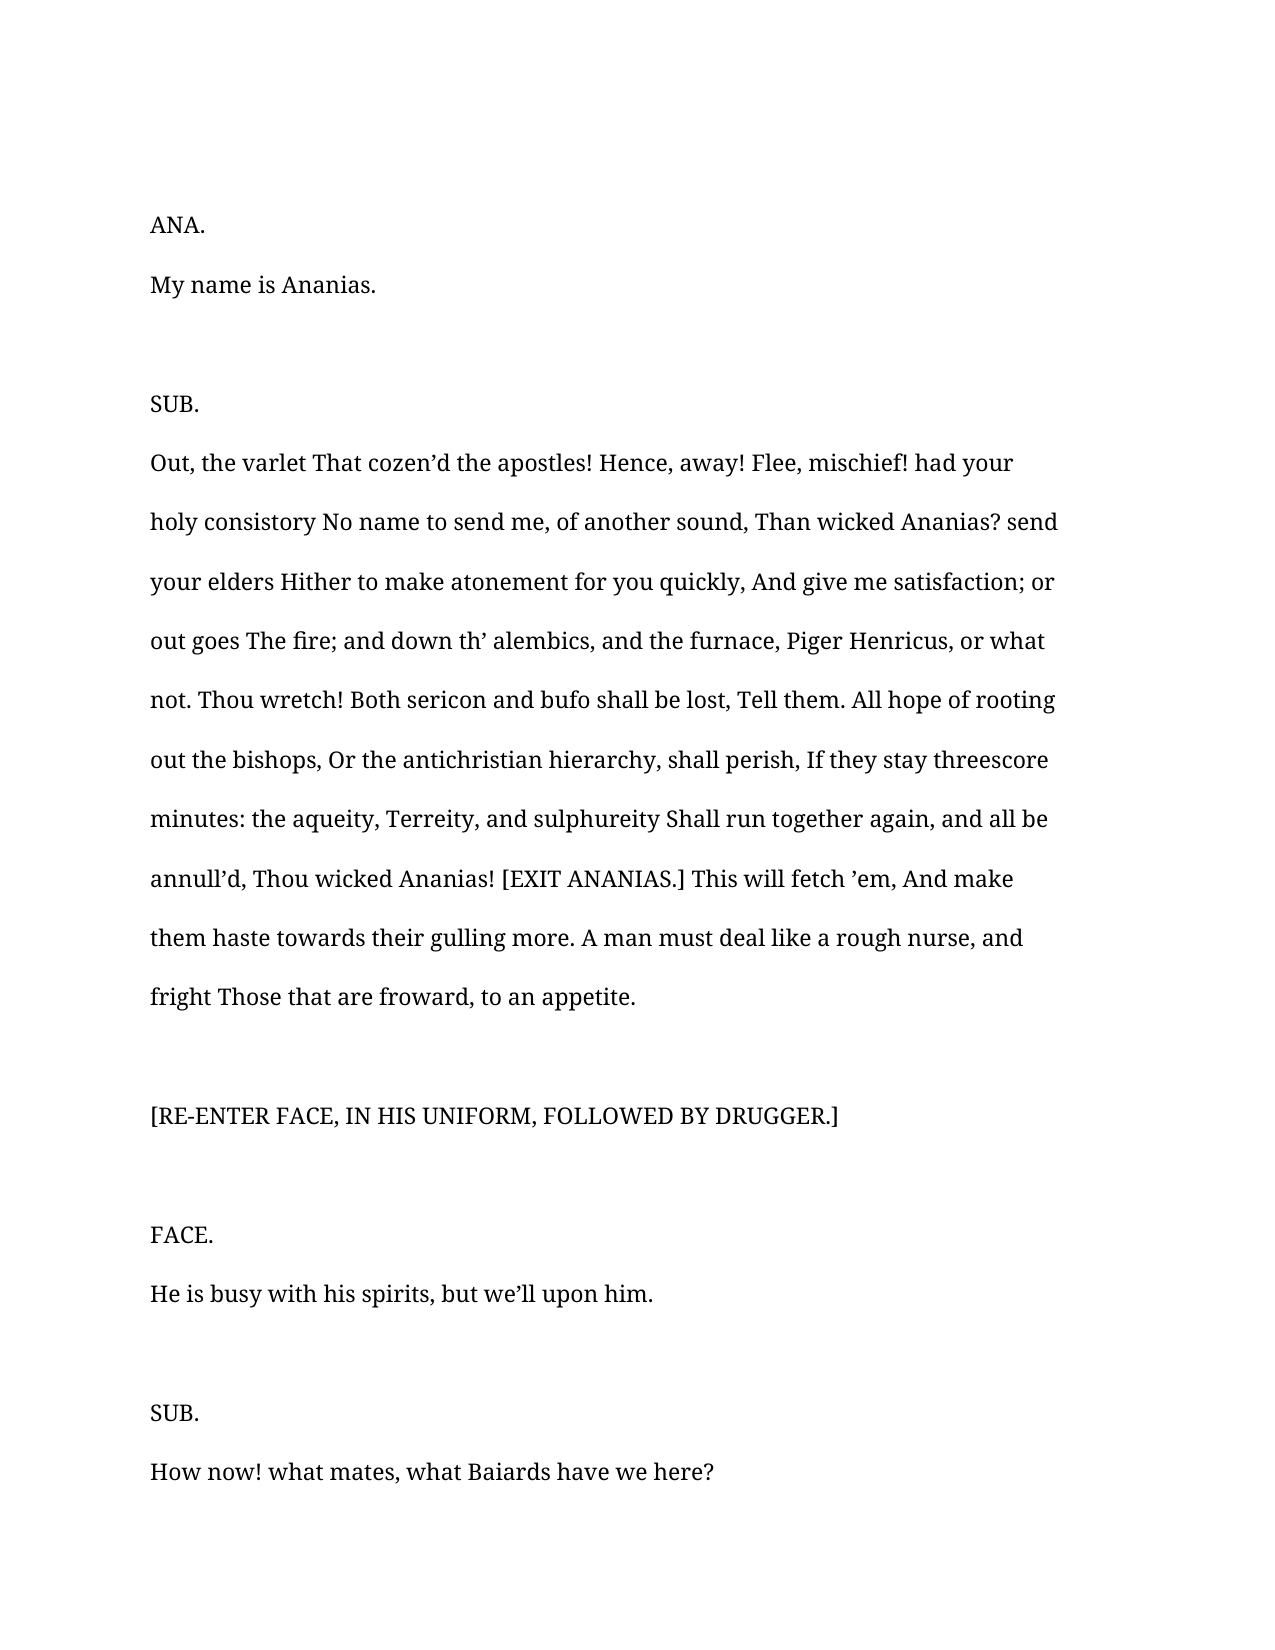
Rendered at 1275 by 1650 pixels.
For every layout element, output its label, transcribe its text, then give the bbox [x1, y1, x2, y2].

text fright Those that are froward, to an appetite. [150, 981, 1125, 1012]
text minutes: the aqueity, Terreity, and sulphureity Shall run together again, and all be [150, 803, 1125, 834]
text ANA. [150, 209, 1125, 241]
text He is busy with his spirits, but we’ll upon him. [150, 1278, 1125, 1309]
text FACE. [150, 1219, 1125, 1250]
text My name is Ananias. [150, 269, 1125, 300]
text holy consistory No name to send me, of another sound, Than wicked Ananias? send [150, 506, 1125, 537]
text SUB. [150, 1397, 1125, 1428]
text Out, the varlet That cozen’d the apostles! Hence, away! Flee, mischief! had your [150, 447, 1125, 478]
text not. Thou wretch! Both sericon and bufo shall be lost, Tell them. All hope of rooting [150, 684, 1125, 716]
text your elders Hither to make atonement for you quickly, And give me satisfaction; or [150, 566, 1125, 597]
text out the bishops, Or the antichristian hierarchy, shall perish, If they stay threescore [150, 744, 1125, 775]
text out goes The fire; and down th’ alembics, and the furnace, Piger Henricus, or what [150, 625, 1125, 656]
text How now! what mates, what Baiards have we here? [150, 1456, 1125, 1487]
text annull’d, Thou wicked Ananias! [EXIT ANANIAS.] This will fetch ’em, And make [150, 862, 1125, 894]
text them haste towards their gulling more. A man must deal like a rough nurse, and [150, 922, 1125, 953]
text [RE-ENTER FACE, IN HIS UNIFORM, FOLLOWED BY DRUGGER.] [150, 1100, 1125, 1131]
text SUB. [150, 387, 1125, 419]
